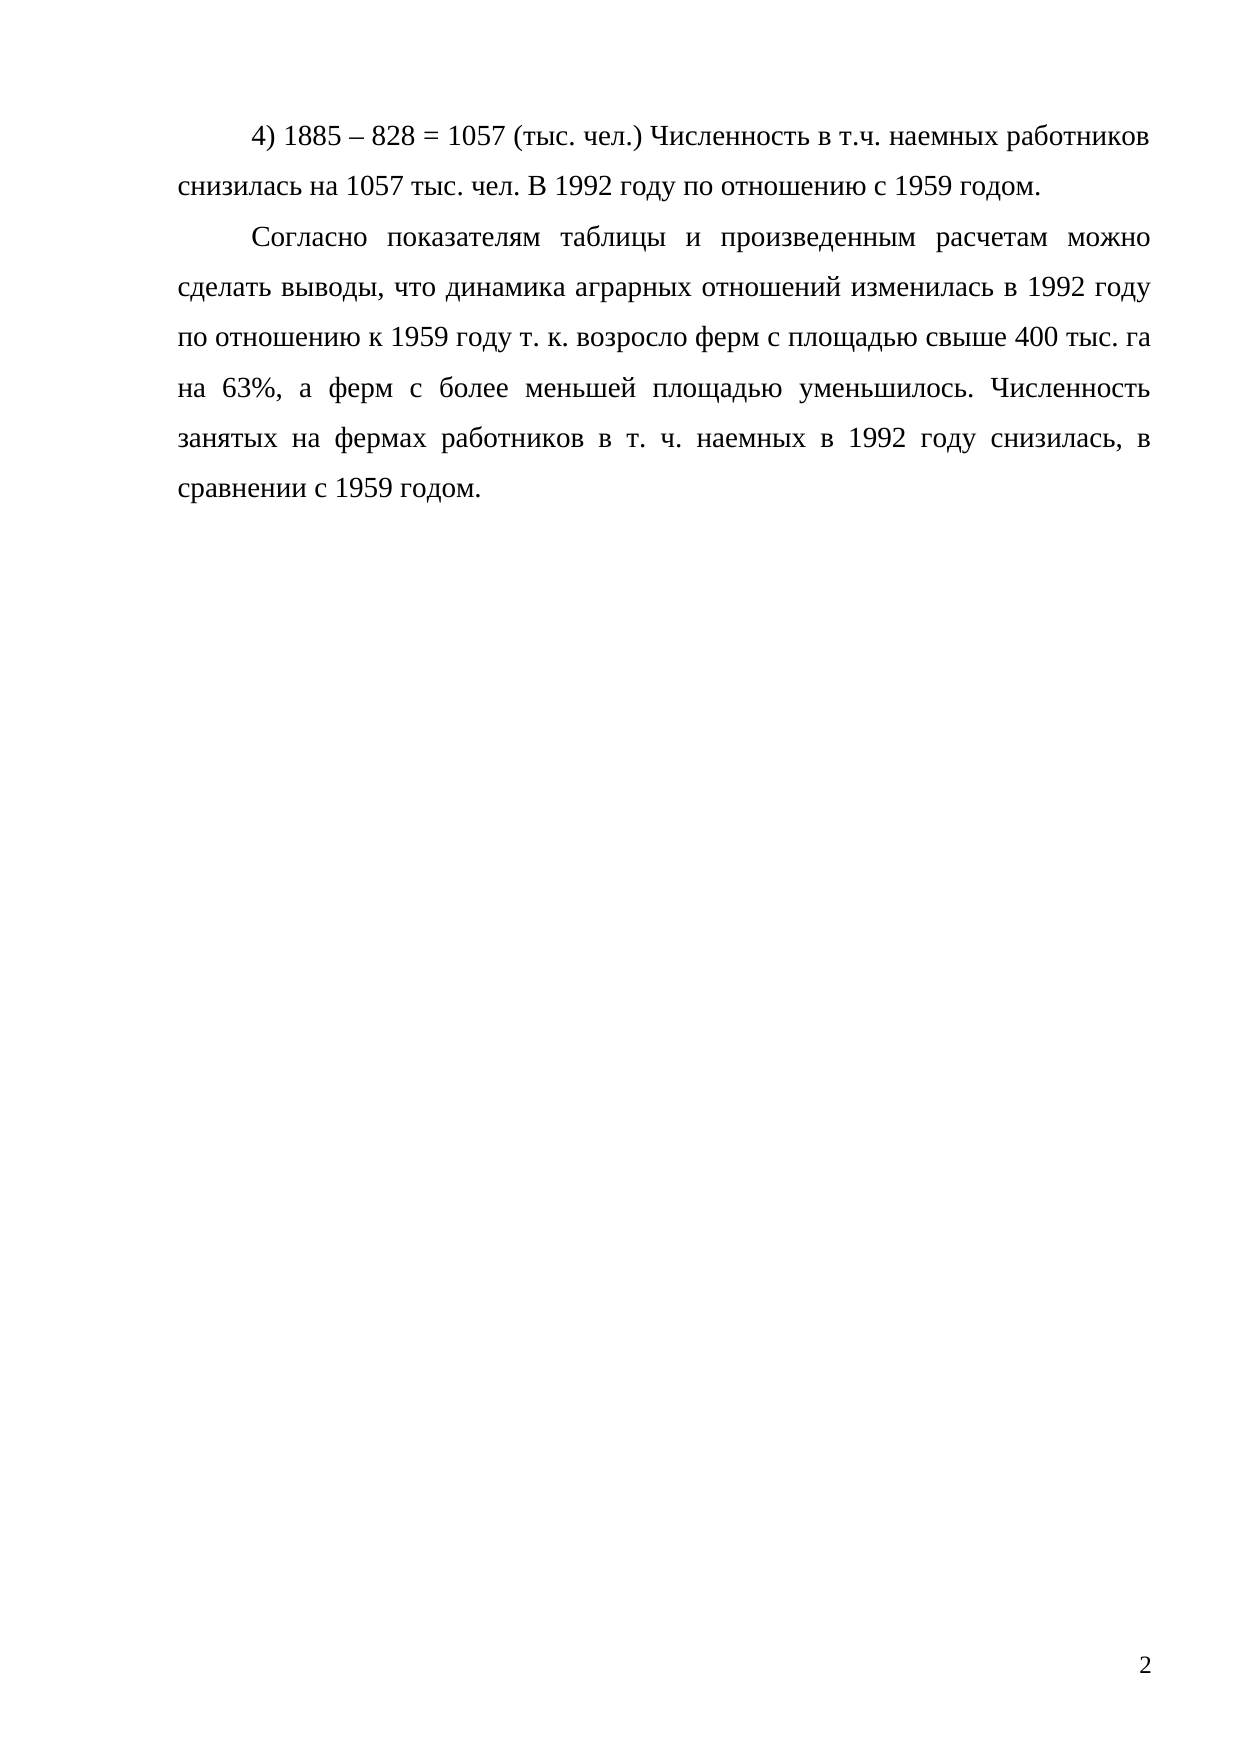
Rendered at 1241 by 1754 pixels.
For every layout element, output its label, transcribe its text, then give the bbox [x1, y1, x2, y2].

text Согласно показателям таблицы и произведенным расчетам можно сделать выводы, что динамика аграрных отношений изменилась в 1992 году по отношению к 1959 году т. к. возросло ферм с площадью свыше 400 тыс. га на 63%, а ферм с более меньшей площадью уменьшилось. Численность занятых на фермах работников в т. ч. наемных в 1992 году снизилась, в сравнении с 1959 годом. [177, 219, 1152, 504]
text 4) 1885 – 828 = 1057 (тыс. чел.) Численность в т.ч. наемных работников снизилась на 1057 тыс. чел. В 1992 году по отношению с 1959 годом. [177, 118, 1152, 202]
